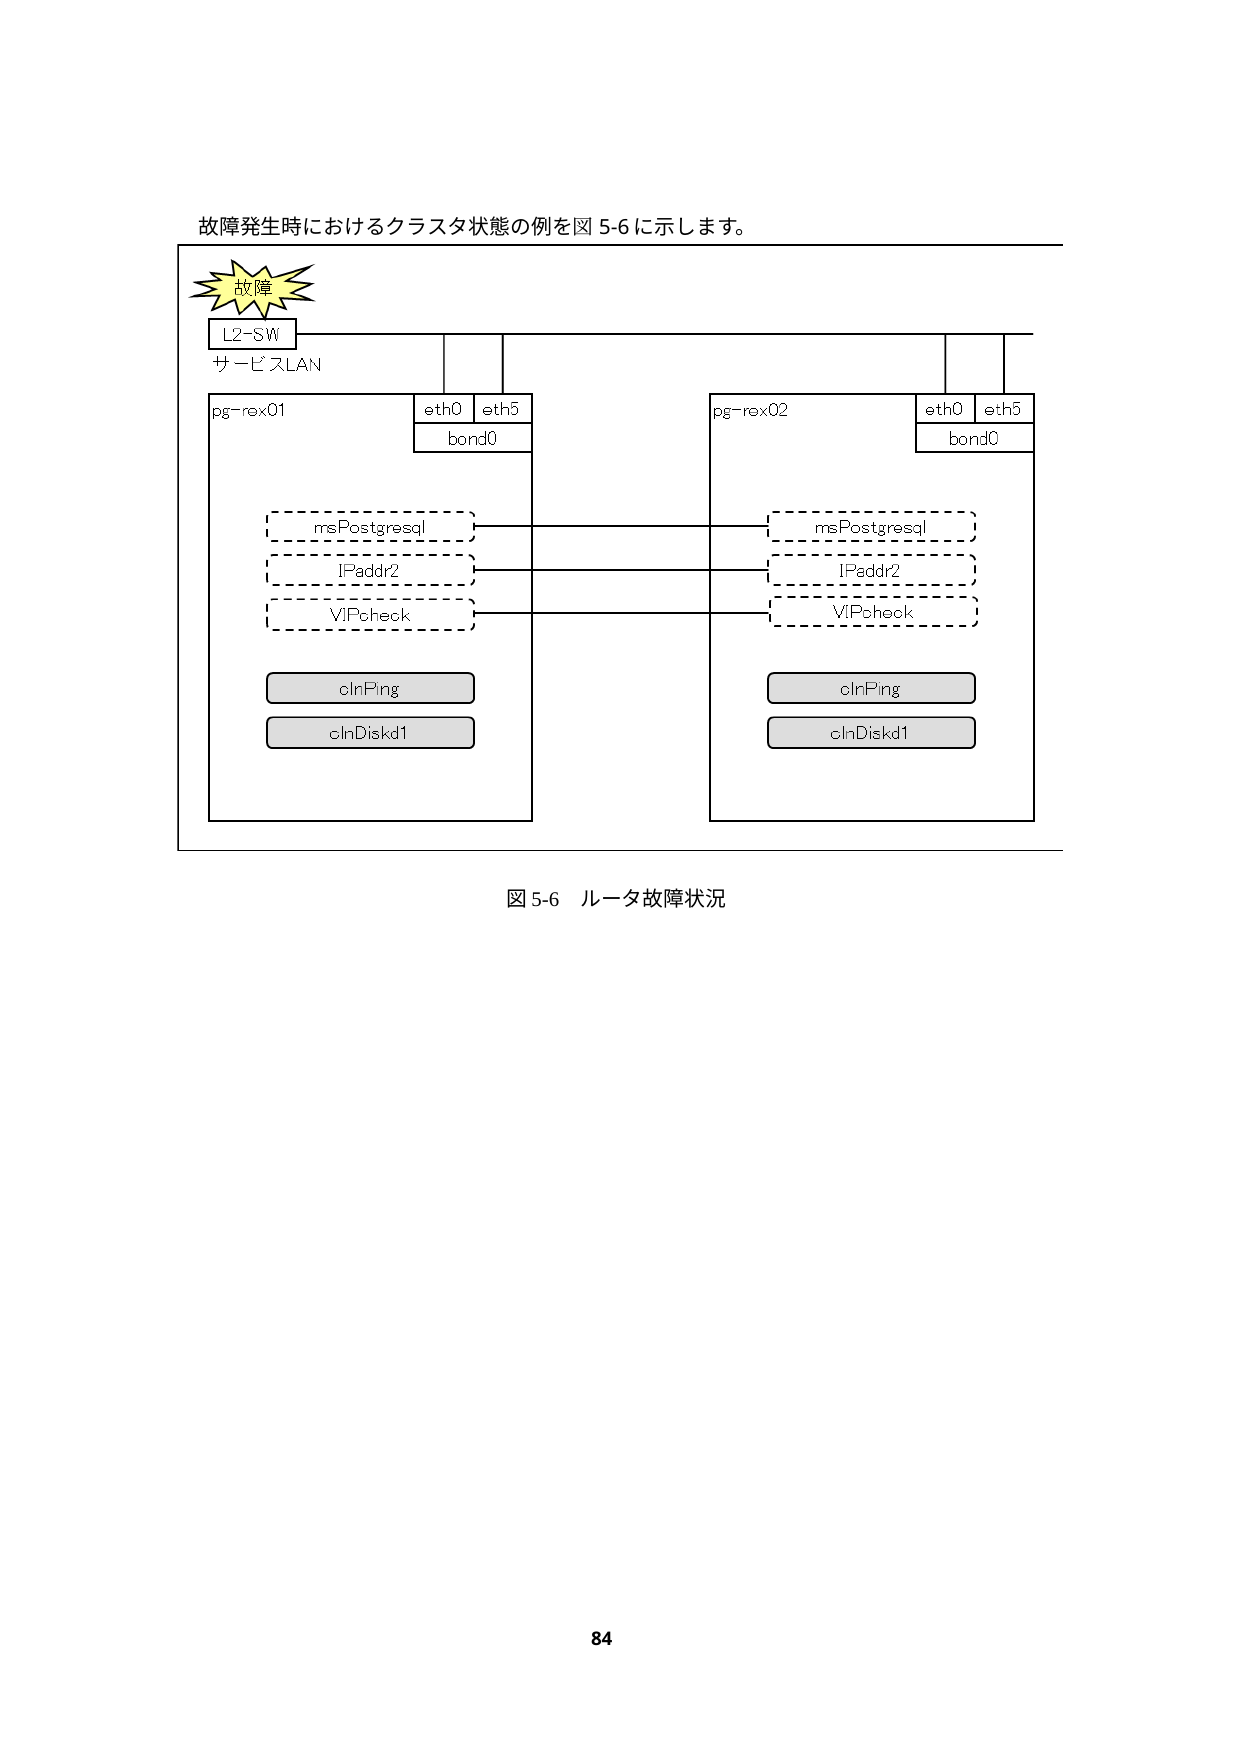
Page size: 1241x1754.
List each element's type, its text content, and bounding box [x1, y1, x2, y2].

picture [177, 244, 1063, 851]
